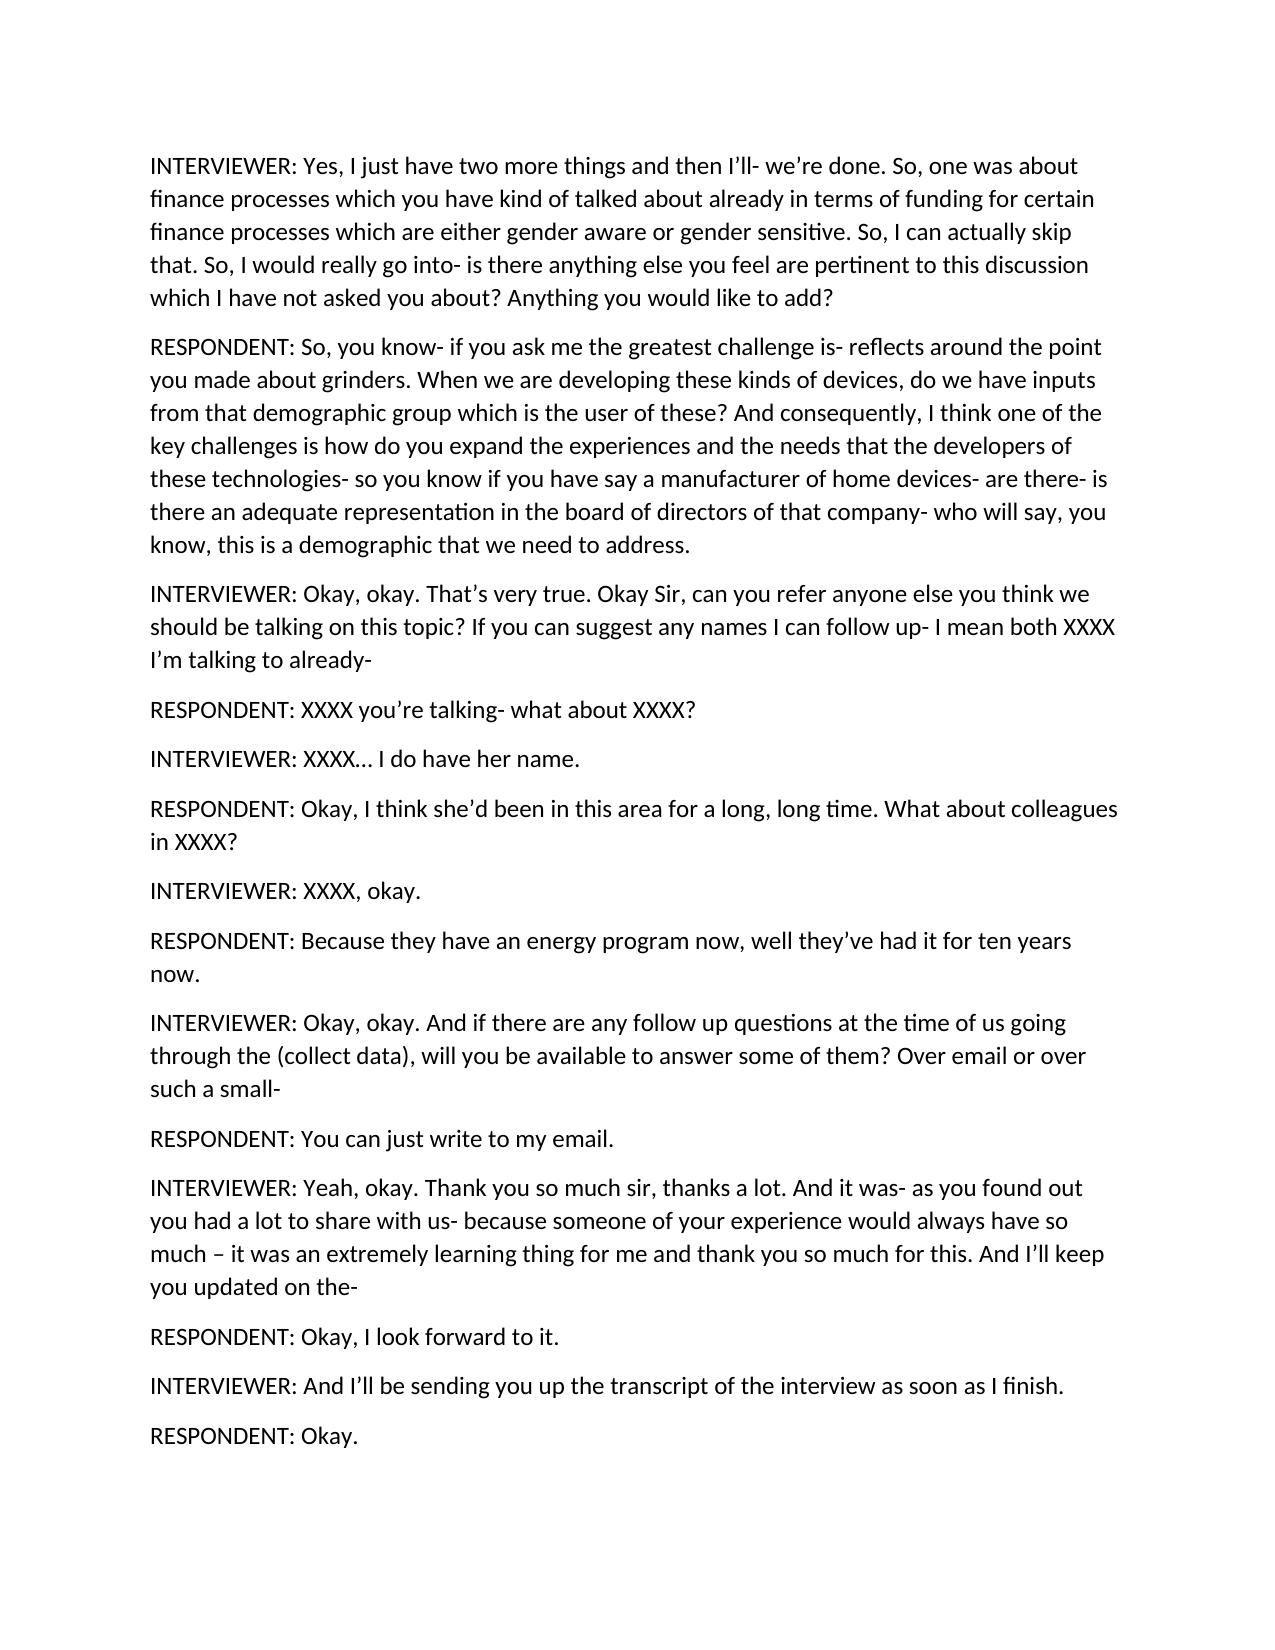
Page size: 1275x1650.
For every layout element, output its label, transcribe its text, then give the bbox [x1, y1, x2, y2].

text RESPONDENT: Because they have an energy program now, well they’ve had it for ten years now. [150, 925, 1125, 988]
text RESPONDENT: So, you know- if you ask me the greatest challenge is- reflects around the point you made about grinders. When we are developing these kinds of devices, do we have inputs from that demographic group which is the user of these? And consequently, I think one of the key challenges is how do you expand the experiences and the needs that the developers of these technologies- so you know if you have say a manufacturer of home devices- are there- is there an adequate representation in the board of directors of that company- who will say, you know, this is a demographic that we need to address. [150, 331, 1125, 559]
text RESPONDENT: Okay, I think she’d been in this area for a long, long time. What about colleagues in XXXX? [150, 793, 1125, 856]
text INTERVIEWER: Okay, okay. That’s very true. Okay Sir, can you refer anyone else you think we should be talking on this topic? If you can suggest any names I can follow up- I mean both XXXX I’m talking to already- [150, 578, 1125, 675]
text INTERVIEWER: And I’ll be sending you up the transcript of the interview as soon as I finish. [150, 1370, 1125, 1401]
text INTERVIEWER: XXXX… I do have her name. [150, 743, 1125, 774]
text INTERVIEWER: Yes, I just have two more things and then I’ll- we’re done. So, one was about finance processes which you have kind of talked about already in terms of funding for certain finance processes which are either gender aware or gender sensitive. So, I can actually skip that. So, I would really go into- is there anything else you feel are pertinent to this discussion which I have not asked you about? Anything you would like to add? [150, 150, 1125, 312]
text RESPONDENT: XXXX you’re talking- what about XXXX? [150, 694, 1125, 724]
text RESPONDENT: Okay, I look forward to it. [150, 1321, 1125, 1351]
text RESPONDENT: You can just write to my email. [150, 1123, 1125, 1153]
text RESPONDENT: Okay. [150, 1420, 1125, 1451]
text INTERVIEWER: XXXX, okay. [150, 875, 1125, 906]
text INTERVIEWER: Yeah, okay. Thank you so much sir, thanks a lot. And it was- as you found out you had a lot to share with us- because someone of your experience would always have so much – it was an extremely learning thing for me and thank you so much for this. And I’ll keep you updated on the- [150, 1172, 1125, 1302]
text INTERVIEWER: Okay, okay. And if there are any follow up questions at the time of us going through the (collect data), will you be available to answer some of them? Over email or over such a small- [150, 1007, 1125, 1104]
